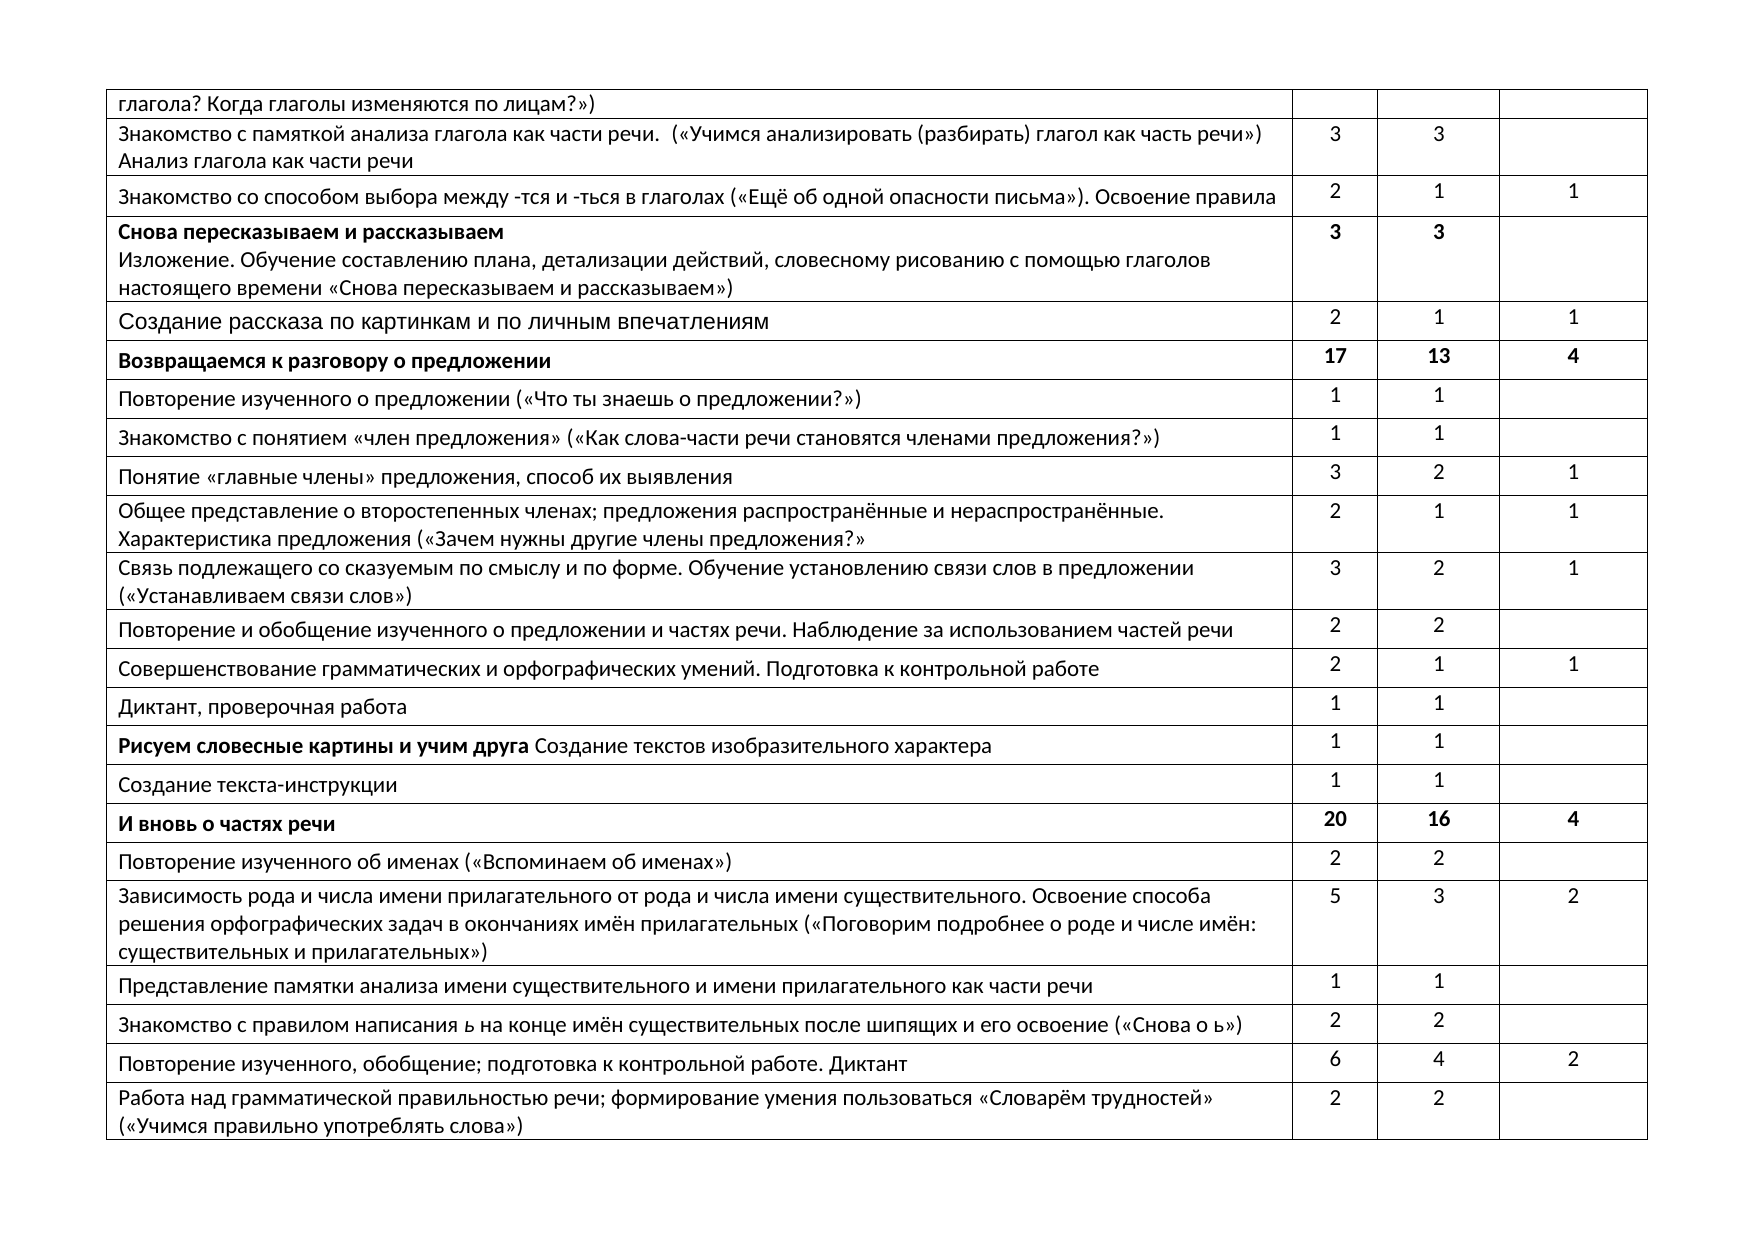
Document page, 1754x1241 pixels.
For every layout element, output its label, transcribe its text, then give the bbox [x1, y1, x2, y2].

table_cell 1 [1500, 457, 1647, 495]
table_cell 16 [1378, 804, 1499, 842]
table_cell 1 [1378, 176, 1499, 216]
table_cell 4 [1500, 341, 1647, 379]
table_cell 2 [1378, 843, 1499, 880]
table_cell 2 [1500, 90, 1647, 118]
table_cell 3 [1378, 119, 1499, 175]
table_cell 2 [1378, 610, 1499, 648]
table_cell 13 [1378, 341, 1499, 379]
table_cell Повторение и обобщение изученного о предложении и частях речи. Наблюдение за использованием частей речи [107, 610, 1292, 648]
table_cell И вновь о частях речи [107, 804, 1292, 842]
table_cell 2 [1293, 302, 1377, 340]
table_cell [1500, 966, 1647, 1004]
table_cell 3 [1293, 119, 1377, 175]
table_cell 4 [1378, 1044, 1499, 1082]
table_cell 2 [1293, 176, 1377, 216]
table_cell [1500, 1083, 1647, 1139]
table_cell 1 [1378, 966, 1499, 1004]
table_cell 2 [1293, 1005, 1377, 1043]
table_cell [1500, 119, 1647, 175]
table_cell 1 [1500, 176, 1647, 216]
table_cell 1 [1293, 688, 1377, 725]
table_cell Знакомство со способом выбора между -тся и -ться в глаголах («Ещё об одной опасности письма»). Освоение правила [107, 176, 1292, 216]
table_cell [1500, 843, 1647, 880]
table_cell 2 [1293, 1083, 1377, 1139]
table_cell Диктант, проверочная работа [107, 688, 1292, 725]
table_cell 1 [1500, 496, 1647, 552]
table_cell Снова пересказываем и рассказываем Изложение. Обучение составлению плана, детализации действий, словесному рисованию с помощью глаголов настоящего времени «Снова пересказываем и рассказываем») [107, 217, 1292, 301]
table_cell 3 [1293, 217, 1377, 301]
table_cell [1500, 380, 1647, 417]
table_cell 1 [1293, 419, 1377, 456]
table_cell Общее представление о второстепенных членах; предложения распространённые и нераспространённые. Характеристика предложения («Зачем нужны другие члены предложения?» [107, 496, 1292, 552]
table_cell 1 [1378, 688, 1499, 725]
table_cell 1 [1378, 380, 1499, 417]
table_cell 17 [1293, 341, 1377, 379]
table_cell [1500, 610, 1647, 648]
table_cell 1 [1378, 419, 1499, 456]
table_cell 2 [1378, 1005, 1499, 1043]
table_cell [107, 90, 1292, 118]
table_cell 4 [1500, 804, 1647, 842]
table_cell [1500, 765, 1647, 803]
table_cell 1 [1378, 765, 1499, 803]
table_cell Рисуем словесные картины и учим друга Создание текстов изобразительного характера [107, 726, 1292, 764]
table_cell 2 [1293, 843, 1377, 880]
table_cell Связь подлежащего со сказуемым по смыслу и по форме. Обучение установлению связи слов в предложении («Устанавливаем связи слов») [107, 553, 1292, 609]
table_cell 1 [1500, 302, 1647, 340]
table_cell 3 [1378, 217, 1499, 301]
table_cell Знакомство с памяткой анализа глагола как части речи. («Учимся анализировать (разбирать) глагол как часть речи») Анализ глагола как части речи [107, 119, 1292, 175]
table_cell 1 [1500, 649, 1647, 687]
table_cell 3 [1293, 553, 1377, 609]
table_cell 3 [1378, 881, 1499, 965]
table_cell 2 [1293, 649, 1377, 687]
table_cell 1 [1500, 553, 1647, 609]
table_cell 1 [1378, 496, 1499, 552]
table_cell 2 [1500, 881, 1647, 965]
table_cell Знакомство с понятием «член предложения» («Как слова-части речи становятся членами предложения?») [107, 419, 1292, 456]
table_cell Возвращаемся к разговору о предложении [107, 341, 1292, 379]
table_cell [1500, 419, 1647, 456]
table_cell Создание рассказа по картинкам и по личным впечатлениям [107, 302, 1292, 340]
table_cell 1 [1293, 765, 1377, 803]
table_cell 1 [1378, 726, 1499, 764]
table_cell 6 [1293, 90, 1377, 118]
table_cell [1500, 726, 1647, 764]
table_cell Повторение изученного о предложении («Что ты знаешь о предложении?») [107, 380, 1292, 417]
table_cell Повторение изученного, обобщение; подготовка к контрольной работе. Диктант [107, 1044, 1292, 1082]
table_cell 2 [1378, 1083, 1499, 1139]
table_cell 1 [1293, 966, 1377, 1004]
table_cell Знакомство с правилом написания ь на конце имён существительных после шипящих и его освоение («Снова о ь») [107, 1005, 1292, 1043]
table_cell Работа над грамматической правильностью речи; формирование умения пользоваться «Словарём трудностей» («Учимся правильно употреблять слова») [107, 1083, 1292, 1139]
table_cell Зависимость рода и числа имени прилагательного от рода и числа имени существительного. Освоение способа решения орфографических задач в окончаниях имён прилагательных («Поговорим подробнее о роде и числе имён: существительных и прилагательных») [107, 881, 1292, 965]
table_cell Совершенствование грамматических и орфографических умений. Подготовка к контрольной работе [107, 649, 1292, 687]
table_cell 1 [1378, 302, 1499, 340]
table_cell 2 [1500, 1044, 1647, 1082]
table_cell Понятие «главные члены» предложения, способ их выявления [107, 457, 1292, 495]
table_cell 1 [1293, 726, 1377, 764]
table_cell 1 [1378, 649, 1499, 687]
table_cell 1 [1293, 380, 1377, 417]
table_cell Создание текста-инструкции [107, 765, 1292, 803]
table_cell 2 [1378, 553, 1499, 609]
table_cell 20 [1293, 804, 1377, 842]
table_cell 3 [1293, 457, 1377, 495]
table_cell 5 [1293, 881, 1377, 965]
table_cell 2 [1378, 457, 1499, 495]
table_cell Представление памятки анализа имени существительного и имени прилагательного как части речи [107, 966, 1292, 1004]
table_cell [1500, 688, 1647, 725]
table_cell Повторение изученного об именах («Вспоминаем об именах») [107, 843, 1292, 880]
table_cell 6 [1293, 1044, 1377, 1082]
table_cell [1500, 217, 1647, 301]
table_cell [1500, 1005, 1647, 1043]
table_cell 2 [1293, 610, 1377, 648]
table_cell 2 [1293, 496, 1377, 552]
table_cell 4 [1378, 90, 1499, 118]
